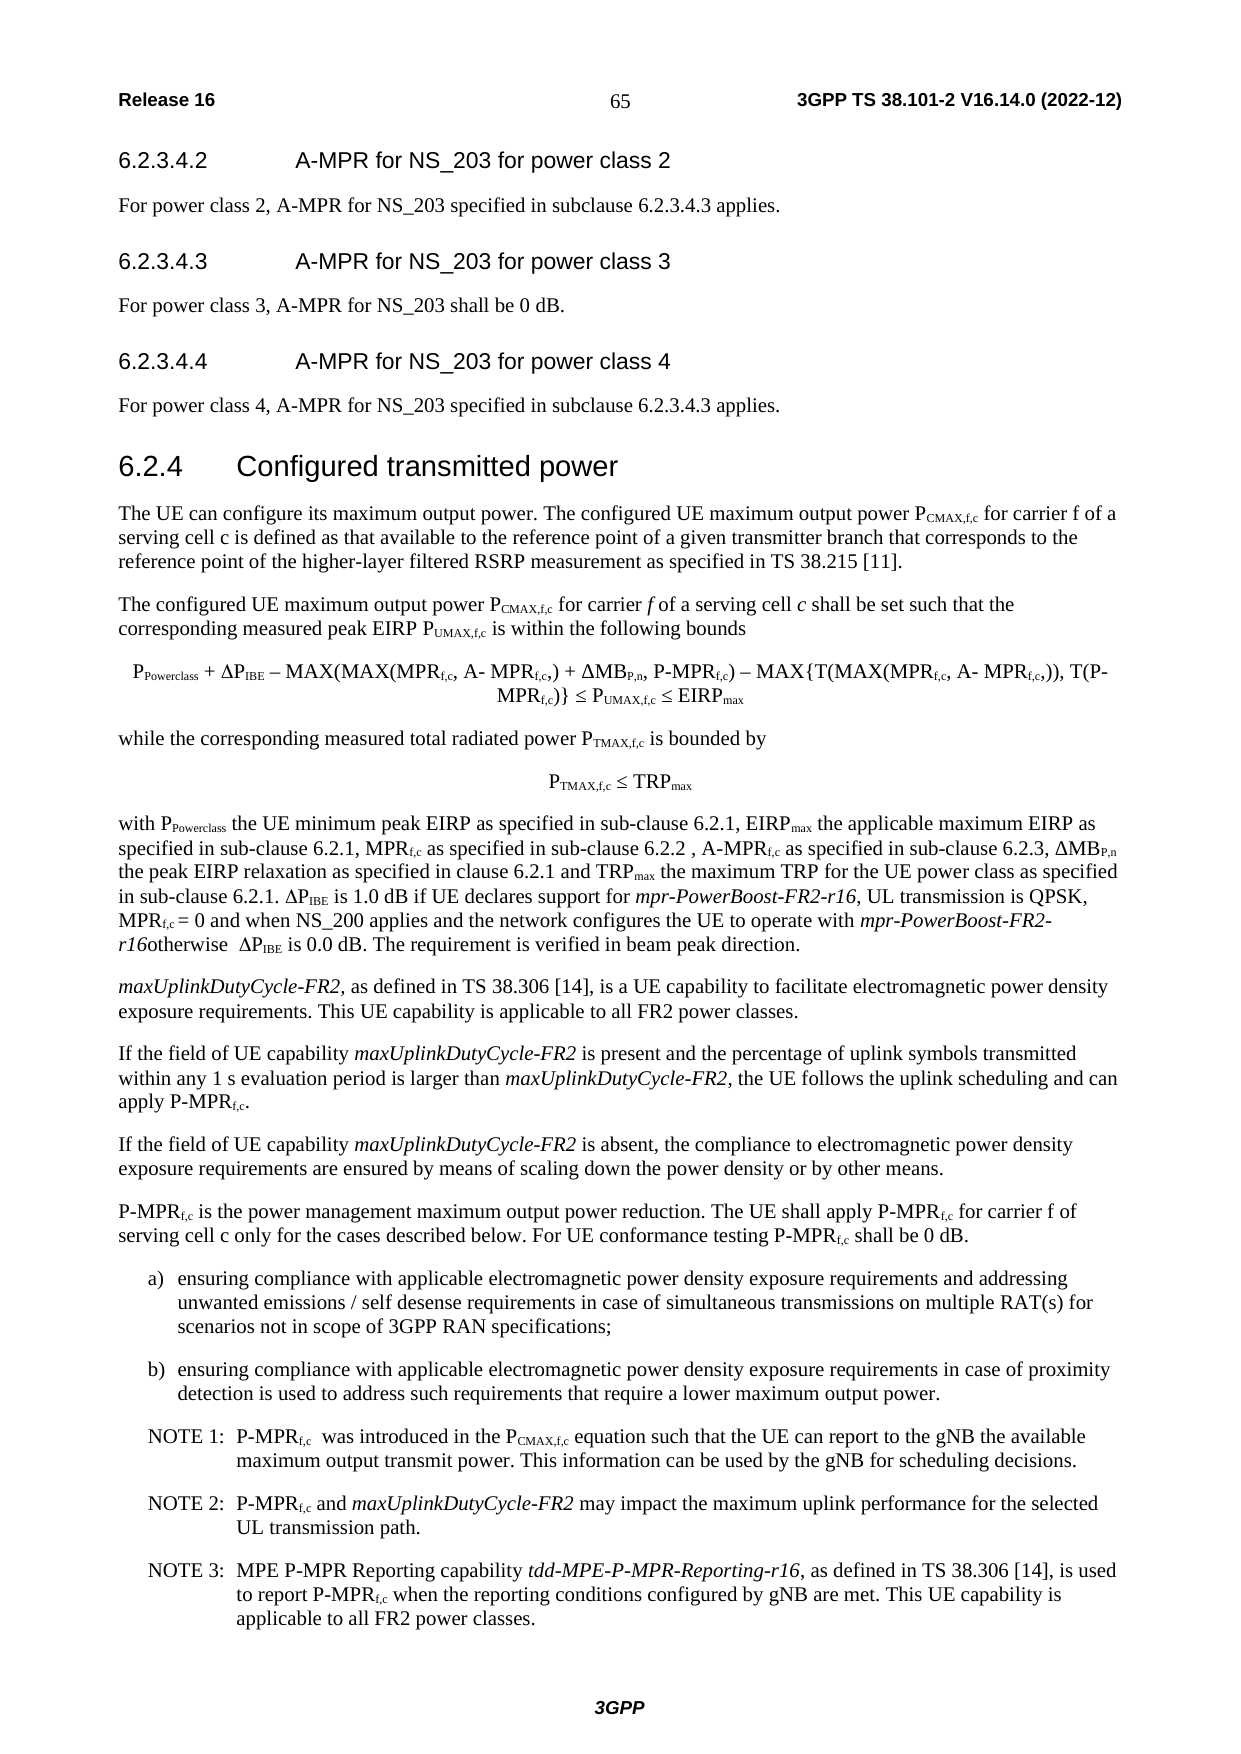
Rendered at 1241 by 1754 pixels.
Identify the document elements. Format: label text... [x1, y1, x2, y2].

text If the field of UE capability maxUplinkDutyCycle-FR2 is absent, the compliance to electromagnetic power density exposure requirements are ensured by means of scaling down the power density or by other means. [118, 1132, 1122, 1180]
text PTMAX,f,c ≤ TRPmax [118, 768, 1122, 793]
text a) ensuring compliance with applicable electromagnetic power density exposure requirements and addressing unwanted emissions / self desense requirements in case of simultaneous transmissions on multiple RAT(s) for scenarios not in scope of 3GPP RAN specifications; [148, 1266, 1122, 1338]
text b) ensuring compliance with applicable electromagnetic power density exposure requirements in case of proximity detection is used to address such requirements that require a lower maximum output power. [148, 1357, 1122, 1405]
text For power class 2, A-MPR for NS_203 specified in subclause 6.2.3.4.3 applies. [118, 193, 1122, 217]
text NOTE 2: P-MPRf,c and maxUplinkDutyCycle-FR2 may impact the maximum uplink performance for the selected UL transmission path. [148, 1491, 1122, 1539]
subtitle 6.2.4 Configured transmitted power [118, 449, 1122, 482]
text P-MPRf,c is the power management maximum output power reduction. The UE shall apply P-MPRf,c for carrier f of serving cell c only for the cases described below. For UE conformance testing P-MPRf,c shall be 0 dB. [118, 1199, 1122, 1247]
text If the field of UE capability maxUplinkDutyCycle-FR2 is present and the percentage of uplink symbols transmitted within any 1 s evaluation period is larger than maxUplinkDutyCycle-FR2, the UE follows the uplink scheduling and can apply P-MPRf,c. [118, 1041, 1122, 1113]
subtitle 6.2.3.4.3 A-MPR for NS_203 for power class 3 [118, 248, 1122, 274]
text NOTE 1: P-MPRf,c was introduced in the PCMAX,f,c equation such that the UE can report to the gNB the available maximum output transmit power. This information can be used by the gNB for scheduling decisions. [148, 1424, 1122, 1472]
text while the corresponding measured total radiated power PTMAX,f,c is bounded by [118, 726, 1122, 750]
subtitle 6.2.3.4.2 A-MPR for NS_203 for power class 2 [118, 147, 1122, 174]
text PPowerclass + DPIBE – MAX(MAX(MPRf,c, A- MPRf,c,) + ΔMBP,n, P-MPRf,c) – MAX{T(MAX(MPRf,c, A- MPRf,c,)), T(P-MPRf,c)} ≤ PUMAX,f,c ≤ EIRPmax [118, 659, 1122, 707]
text For power class 4, A-MPR for NS_203 specified in subclause 6.2.3.4.3 applies. [118, 393, 1122, 417]
text The UE can configure its maximum output power. The configured UE maximum output power PCMAX,f,c for carrier f of a serving cell c is defined as that available to the reference point of a given transmitter branch that corresponds to the reference point of the higher-layer filtered RSRP measurement as specified in TS 38.215 [11]. [118, 501, 1122, 573]
text maxUplinkDutyCycle-FR2, as defined in TS 38.306 [14], is a UE capability to facilitate electromagnetic power density exposure requirements. This UE capability is applicable to all FR2 power classes. [118, 974, 1122, 1023]
subtitle 6.2.3.4.4 A-MPR for NS_203 for power class 4 [118, 348, 1122, 375]
text with PPowerclass the UE minimum peak EIRP as specified in sub-clause 6.2.1, EIRPmax the applicable maximum EIRP as specified in sub-clause 6.2.1, MPRf,c as specified in sub-clause 6.2.2 , A-MPRf,c as specified in sub-clause 6.2.3, ΔMBP,n the peak EIRP relaxation as specified in clause 6.2.1 and TRPmax the maximum TRP for the UE power class as specified in sub-clause 6.2.1. DPIBE is 1.0 dB if UE declares support for mpr-PowerBoost-FR2-r16, UL transmission is QPSK, MPRf,c = 0 and when NS_200 applies and the network configures the UE to operate with mpr-PowerBoost-FR2-r16otherwise DPIBE is 0.0 dB. The requirement is verified in beam peak direction. [118, 811, 1122, 956]
text The configured UE maximum output power PCMAX,f,c for carrier f of a serving cell c shall be set such that the corresponding measured peak EIRP PUMAX,f,c is within the following bounds [118, 592, 1122, 640]
text For power class 3, A-MPR for NS_203 shall be 0 dB. [118, 293, 1122, 317]
text NOTE 3: MPE P-MPR Reporting capability tdd-MPE-P-MPR-Reporting-r16, as defined in TS 38.306 [14], is used to report P-MPRf,c when the reporting conditions configured by gNB are met. This UE capability is applicable to all FR2 power classes. [148, 1558, 1122, 1630]
